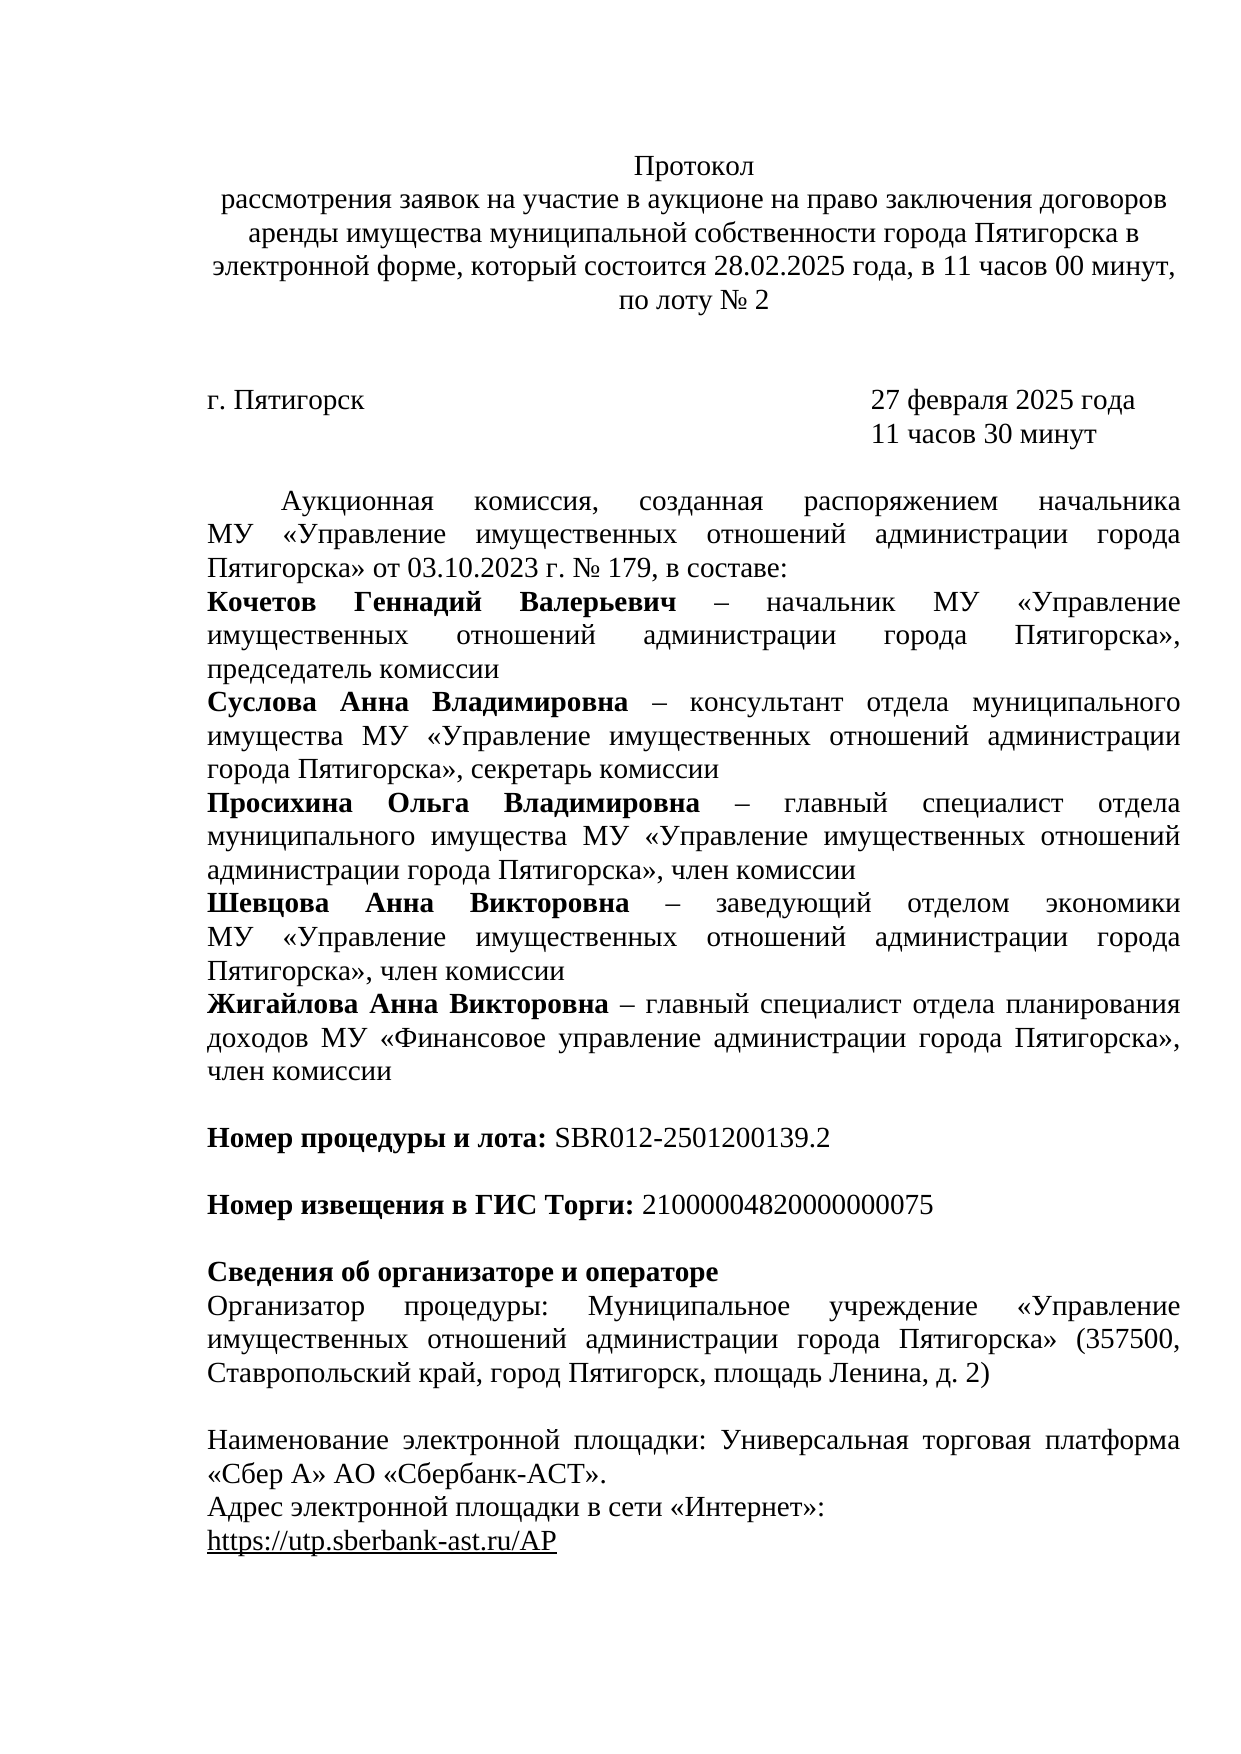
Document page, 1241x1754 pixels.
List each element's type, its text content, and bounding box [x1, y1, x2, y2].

text Жигайлова Анна Викторовна – главный специалист отдела планирования доходов МУ «Финансовое управление администрации города Пятигорска», член комиссии [207, 986, 1181, 1087]
text по лоту № 2 [207, 282, 1181, 315]
text Номер процедуры и лота: SBR012-2501200139.2 [207, 1120, 1181, 1154]
text Адрес электронной площадки в сети «Интернет»: [207, 1489, 1181, 1523]
text Организатор процедуры: Муниципальное учреждение «Управление имущественных отношений администрации города Пятигорска» (357500, Ставропольский край, город Пятигорск, площадь Ленина, д. 2) [207, 1288, 1181, 1389]
text 11 часов 30 минут [797, 416, 1181, 449]
text Суслова Анна Владимировна – консультант отдела муниципального имущества МУ «Управление имущественных отношений администрации города Пятигорска», секретарь комиссии [207, 684, 1181, 785]
text Аукционная комиссия, созданная распоряжением начальника МУ «Управление имущественных отношений администрации города Пятигорска» от 03.10.2023 г. № 179, в составе: [207, 483, 1181, 584]
text Сведения об организаторе и операторе [207, 1254, 1181, 1288]
text Шевцова Анна Викторовна – заведующий отделом экономики МУ «Управление имущественных отношений администрации города Пятигорска», член комиссии [207, 886, 1181, 986]
text рассмотрения заявок на участие в аукционе на право заключения договоров аренды имущества муниципальной собственности города Пятигорска в электронной форме, который состоится 28.02.2025 года, в 11 часов 00 минут, [207, 181, 1181, 282]
text https://utp.sberbank-ast.ru/AP [207, 1523, 1181, 1556]
text Наименование электронной площадки: Универсальная торговая платформа «Сбер А» АО «Сбербанк-АСТ». [207, 1422, 1181, 1489]
text Номер извещения в ГИС Торги: 21000004820000000075 [207, 1187, 1181, 1221]
text Протокол [207, 148, 1181, 181]
text г. Пятигорск 27 февраля 2025 года [207, 382, 1181, 416]
text Кочетов Геннадий Валерьевич – начальник МУ «Управление имущественных отношений администрации города Пятигорска», председатель комиссии [207, 584, 1181, 684]
text Просихина Ольга Владимировна – главный специалист отдела муниципального имущества МУ «Управление имущественных отношений администрации города Пятигорска», член комиссии [207, 785, 1181, 886]
